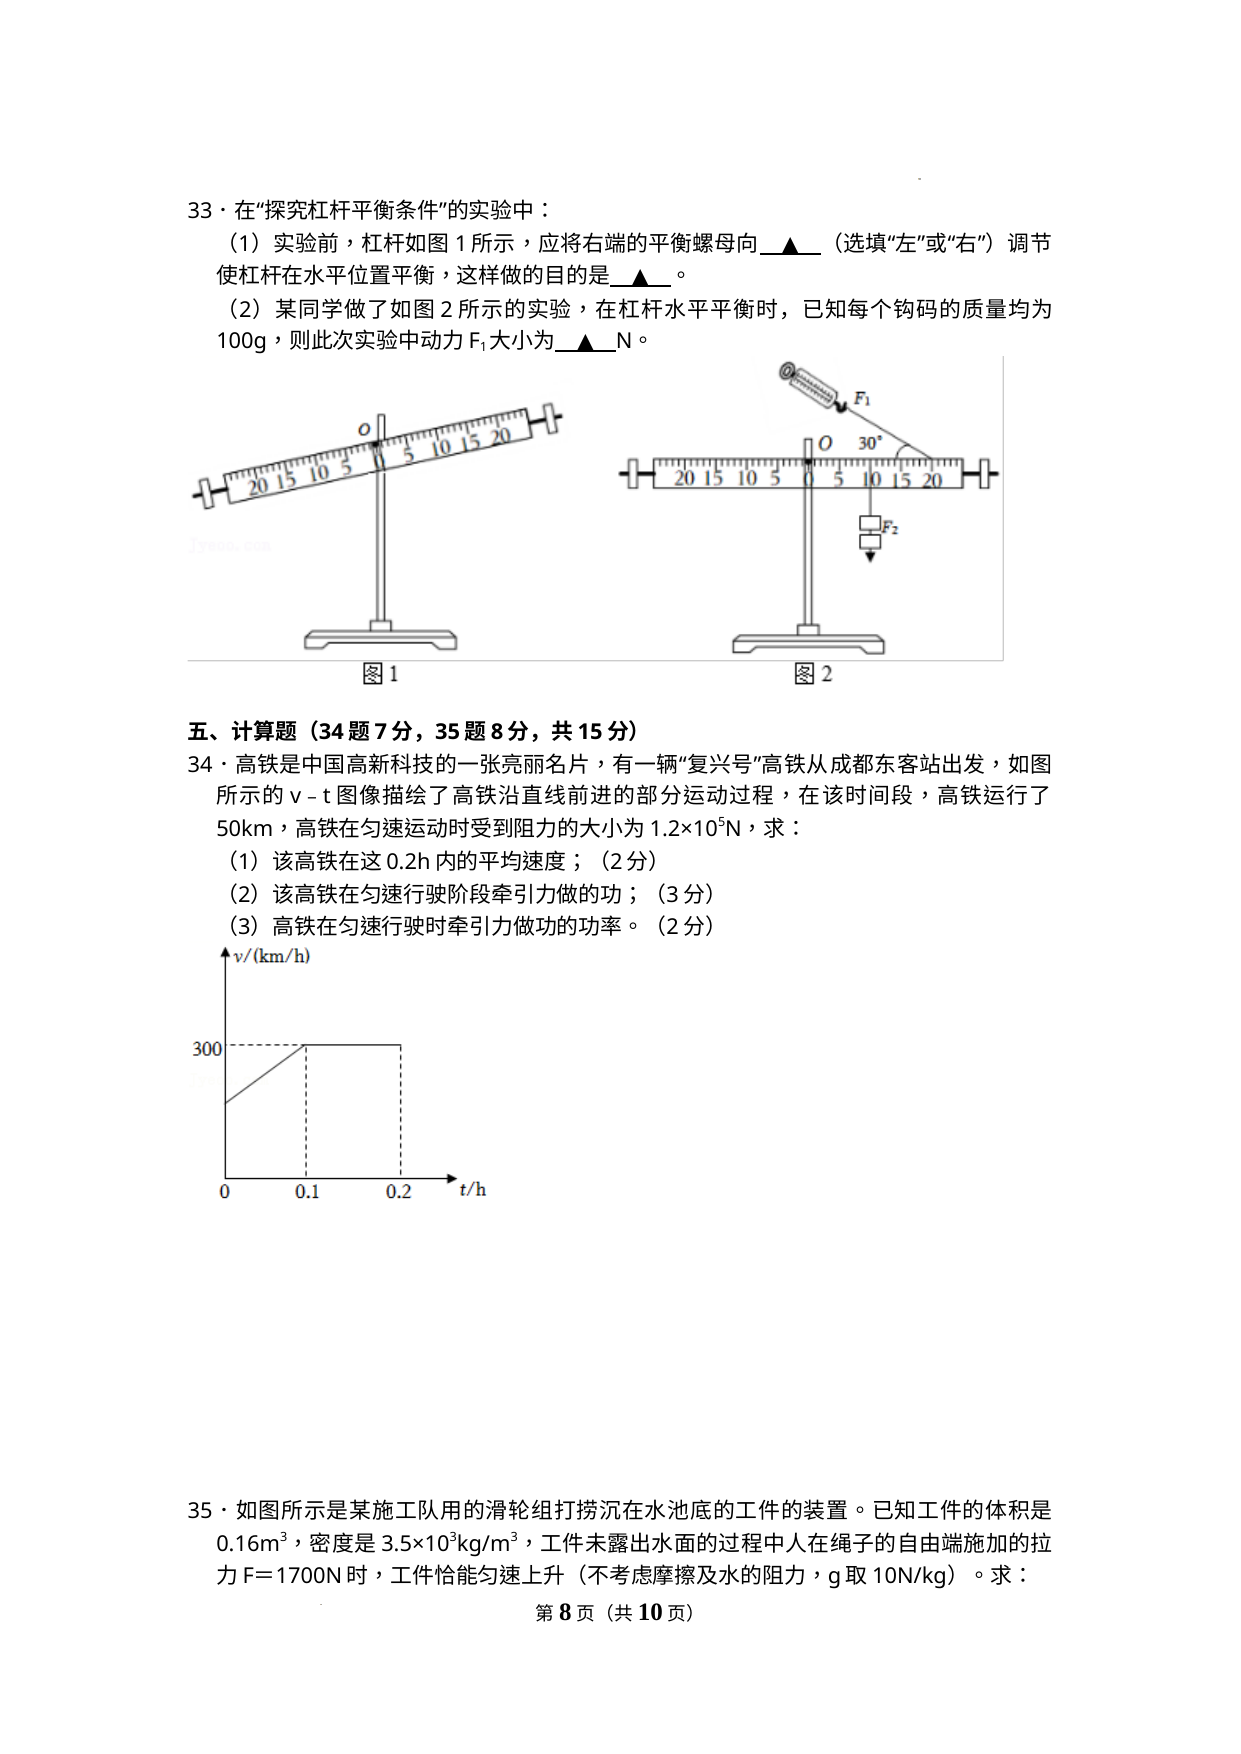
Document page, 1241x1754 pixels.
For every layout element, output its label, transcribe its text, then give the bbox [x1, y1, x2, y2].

text 35．如图所示是某施工队用的滑轮组打捞沉在水池底的工件的装置。已知工件的体积是0.16m3，密度是3.5×103kg/m3，工件未露出水面的过程中人在绳子的自由端施加的拉力F＝1700N时，工件恰能匀速上升（不考虑摩擦及水的阻力，g取10N/kg）。求： [187, 1494, 1053, 1591]
picture [187, 941, 491, 1202]
text （1）实验前，杠杆如图1所示，应将右端的平衡螺母向 ▲ （选填“左”或“右”）调节使杠杆在水平位置平衡，这样做的目的是 ▲ 。 [216, 226, 1053, 291]
text （3）高铁在匀速行驶时牵引力做功的功率。（2分） [216, 909, 1053, 941]
text （2）该高铁在匀速行驶阶段牵引力做的功；（3分） [216, 876, 1053, 909]
text 34．高铁是中国高新科技的一张亮丽名片，有一辆“复兴号”高铁从成都东客站出发，如图所示的v﹣t图像描绘了高铁沿直线前进的部分运动过程，在该时间段，高铁运行了50km，高铁在匀速运动时受到阻力的大小为1.2×105N，求： [187, 746, 1053, 844]
text （1）该高铁在这0.2h内的平均速度；（2分） [216, 844, 1053, 876]
text 33．在“探究杠杆平衡条件”的实验中： [187, 194, 1053, 226]
text 五、计算题（34题7分，35题8分，共15分） [187, 714, 1053, 746]
text （2）某同学做了如图2所示的实验，在杠杆水平平衡时，已知每个钩码的质量均为100g，则此次实验中动力F1大小为 ▲ N。 [216, 291, 1053, 356]
picture [187, 356, 1005, 694]
